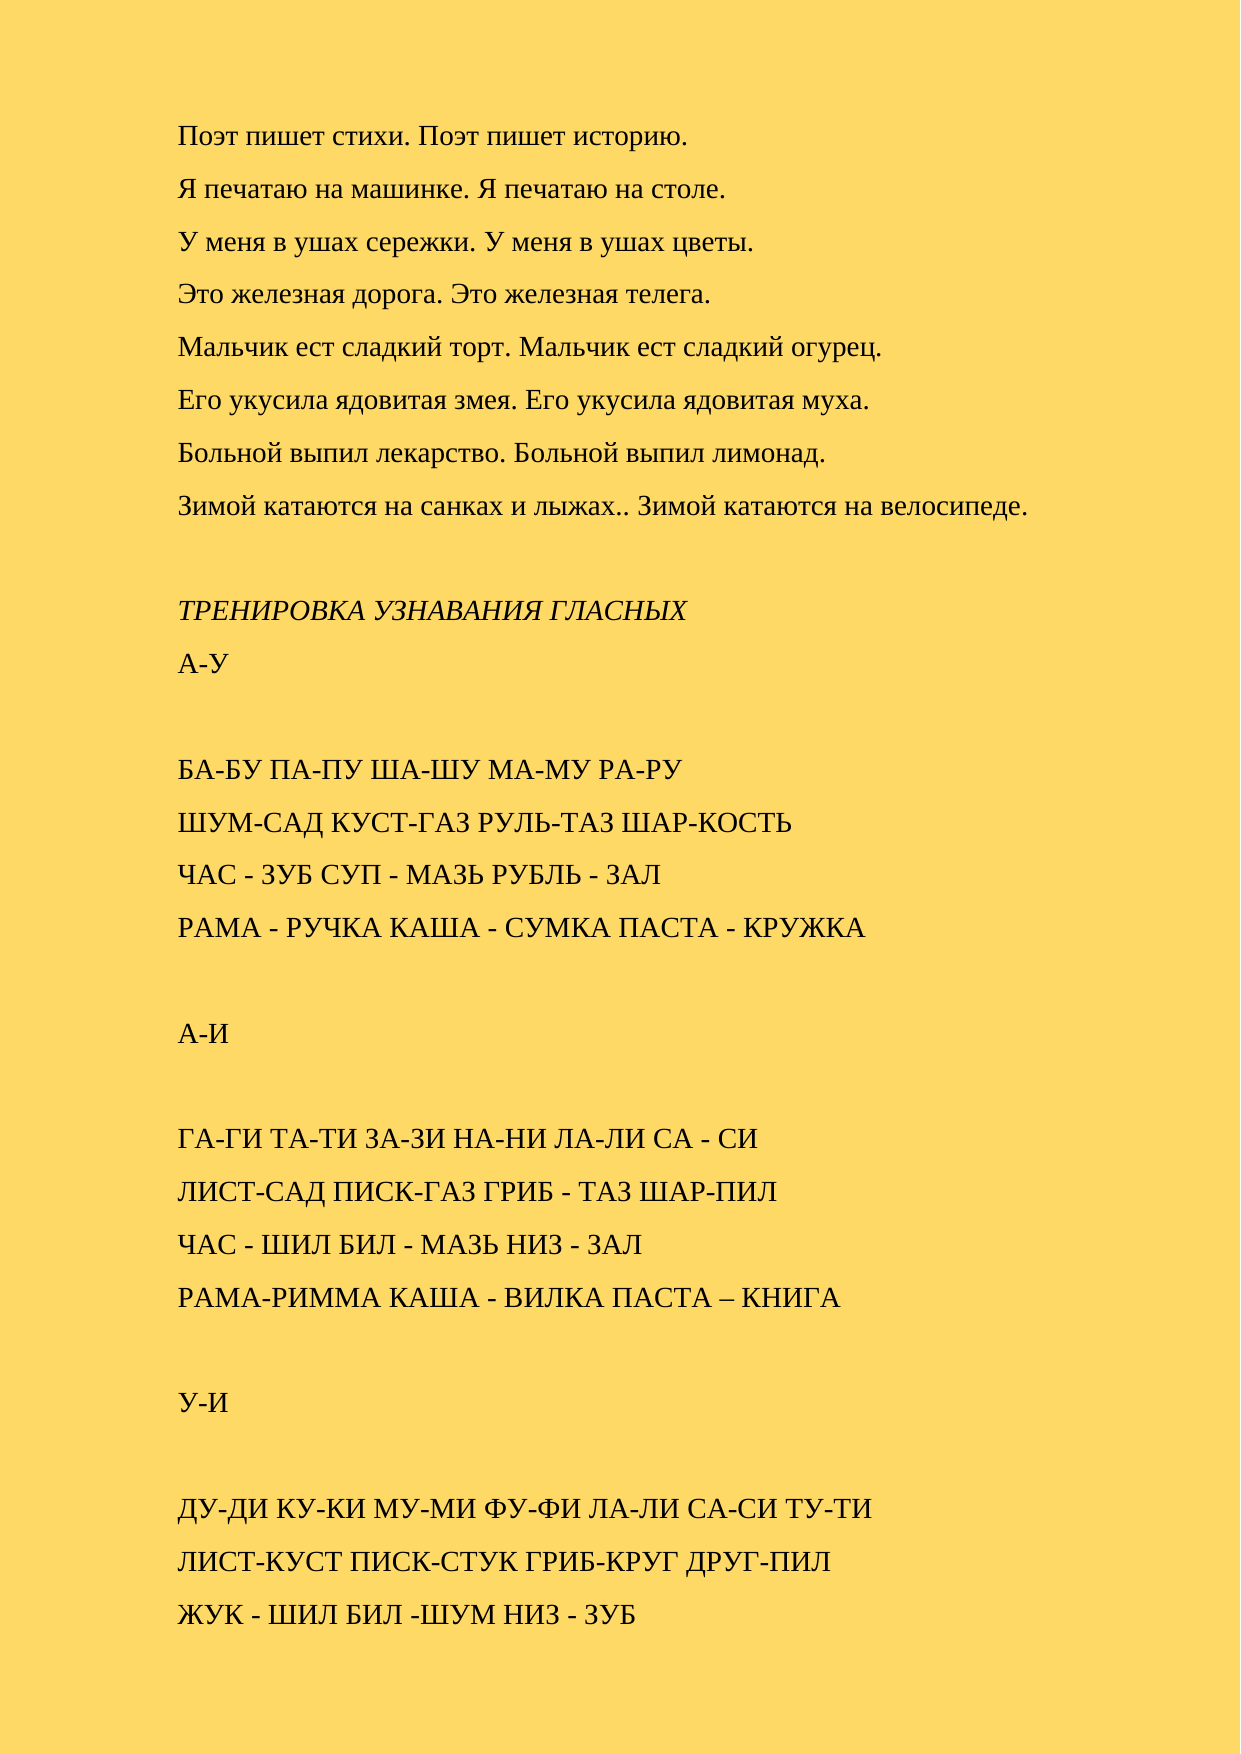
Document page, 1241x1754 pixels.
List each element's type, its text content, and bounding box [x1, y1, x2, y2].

text ЖУК - ШИЛ БИЛ -ШУМ НИЗ - ЗУБ [177, 1597, 1152, 1630]
text ГА-ГИ ТА-ТИ ЗА-ЗИ НА-НИ ЛА-ЛИ СА - СИ [177, 1122, 1152, 1155]
text РАМА-РИММА КАША - ВИЛКА ПАСТА – КНИГА [177, 1280, 1152, 1313]
text Поэт пишет стихи. Поэт пишет историю. [177, 118, 1152, 152]
text РАМА - РУЧКА КАША - СУМКА ПАСТА - КРУЖКА [177, 910, 1152, 944]
text Больной выпил лекарство. Больной выпил лимонад. [177, 435, 1152, 468]
text ЧАС - ЗУБ СУП - МАЗЬ РУБЛЬ - ЗАЛ [177, 857, 1152, 891]
text А-И [177, 1016, 1152, 1049]
text А-У [177, 646, 1152, 680]
text ШУМ-САД КУСТ-ГАЗ РУЛЬ-ТАЗ ШАР-КОСТЬ [177, 805, 1152, 838]
text Я печатаю на машинке. Я печатаю на столе. [177, 171, 1152, 204]
text ЛИСТ-КУСТ ПИСК-СТУК ГРИБ-КРУГ ДРУГ-ПИЛ [177, 1544, 1152, 1578]
text ДУ-ДИ КУ-КИ МУ-МИ ФУ-ФИ ЛА-ЛИ СА-СИ ТУ-ТИ [177, 1491, 1152, 1525]
text У меня в ушах сережки. У меня в ушах цветы. [177, 224, 1152, 257]
text ТРЕНИРОВКА УЗНАВАНИЯ ГЛАСНЫХ [177, 593, 1152, 627]
text ЛИСТ-САД ПИСК-ГАЗ ГРИБ - ТАЗ ШАР-ПИЛ [177, 1174, 1152, 1208]
text Это железная дорога. Это железная телега. [177, 277, 1152, 310]
text ЧАС - ШИЛ БИЛ - МАЗЬ НИЗ - ЗАЛ [177, 1227, 1152, 1261]
text БА-БУ ПА-ПУ ША-ШУ МА-МУ РА-РУ [177, 752, 1152, 785]
text Мальчик ест сладкий торт. Мальчик ест сладкий огурец. [177, 329, 1152, 363]
text У-И [177, 1386, 1152, 1419]
text Зимой катаются на санках и лыжах.. Зимой катаются на велосипеде. [177, 488, 1152, 521]
text Его укусила ядовитая змея. Его укусила ядовитая муха. [177, 382, 1152, 416]
